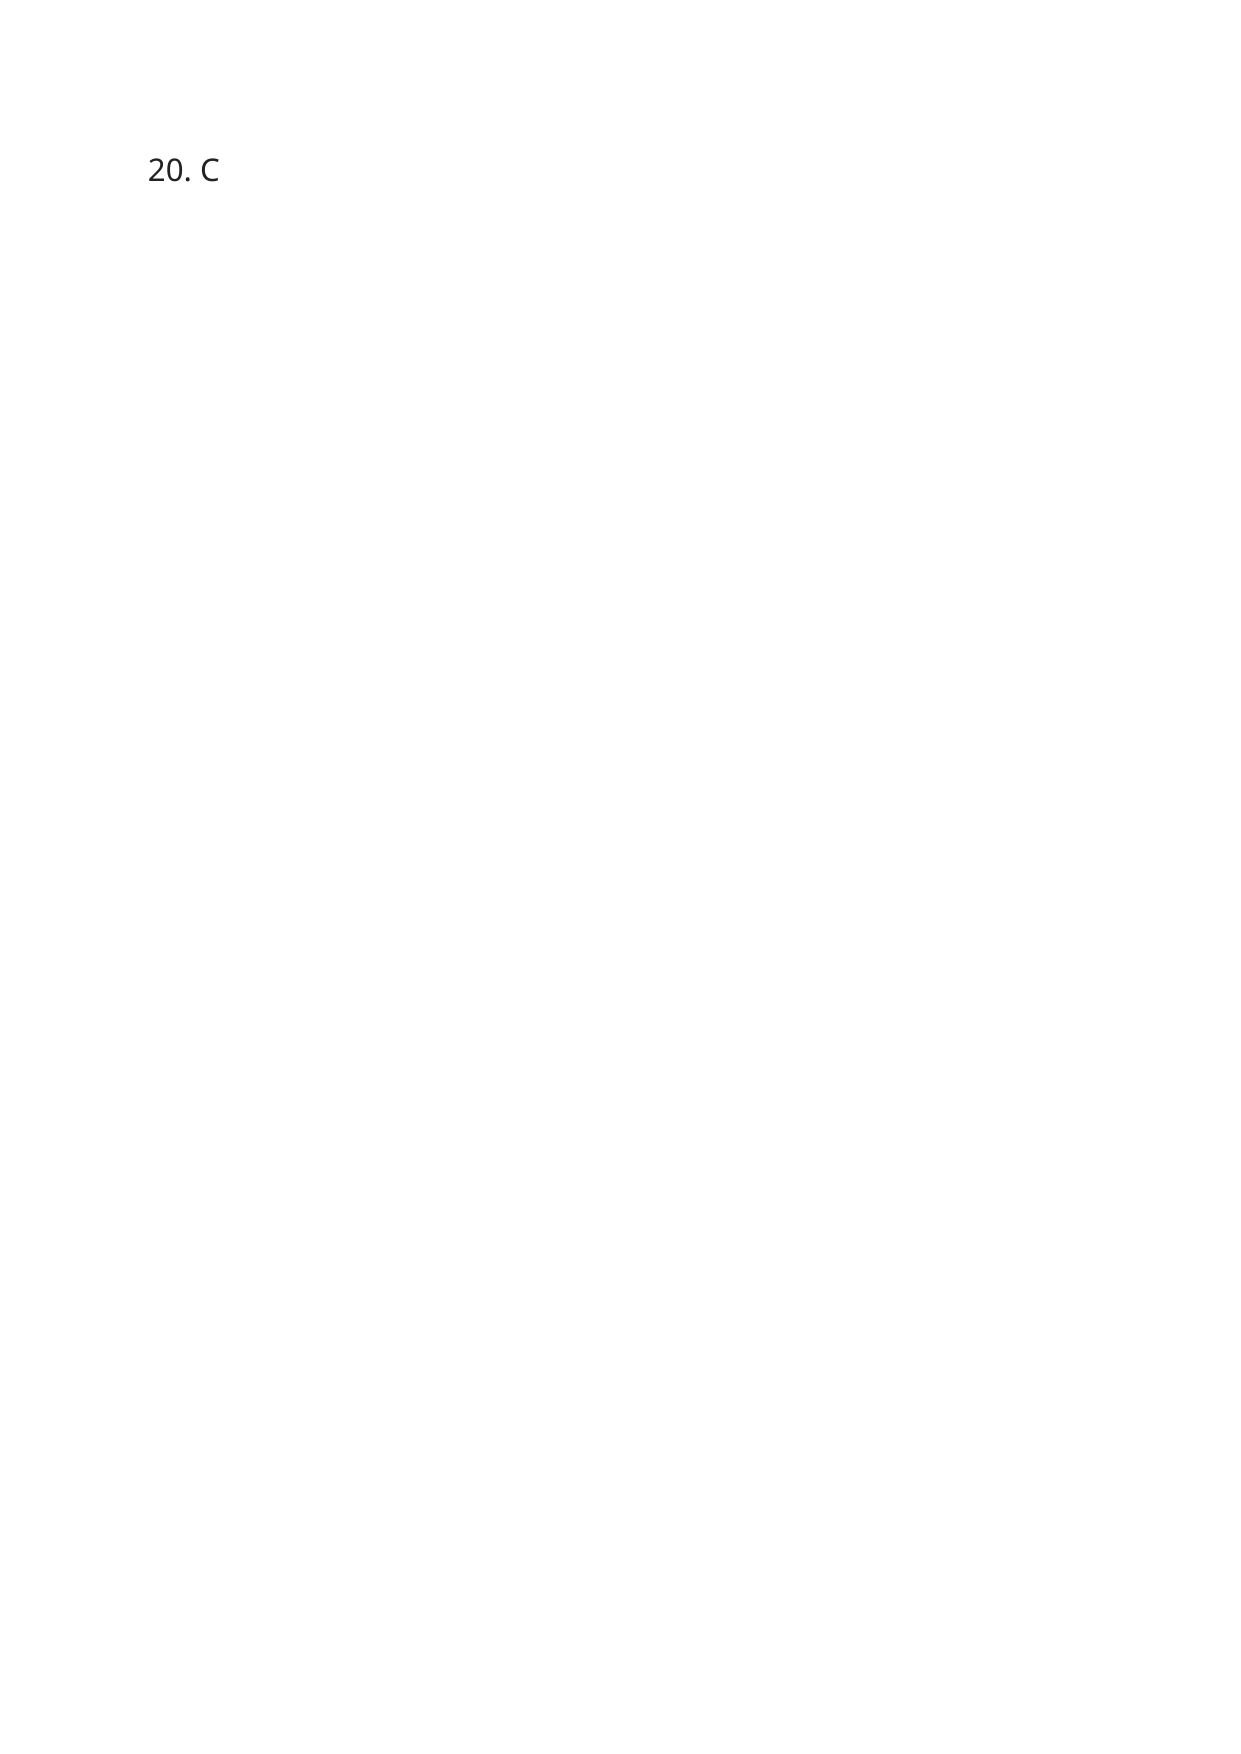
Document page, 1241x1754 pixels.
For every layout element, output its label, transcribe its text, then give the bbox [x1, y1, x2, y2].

text 20. C [148, 148, 1093, 190]
